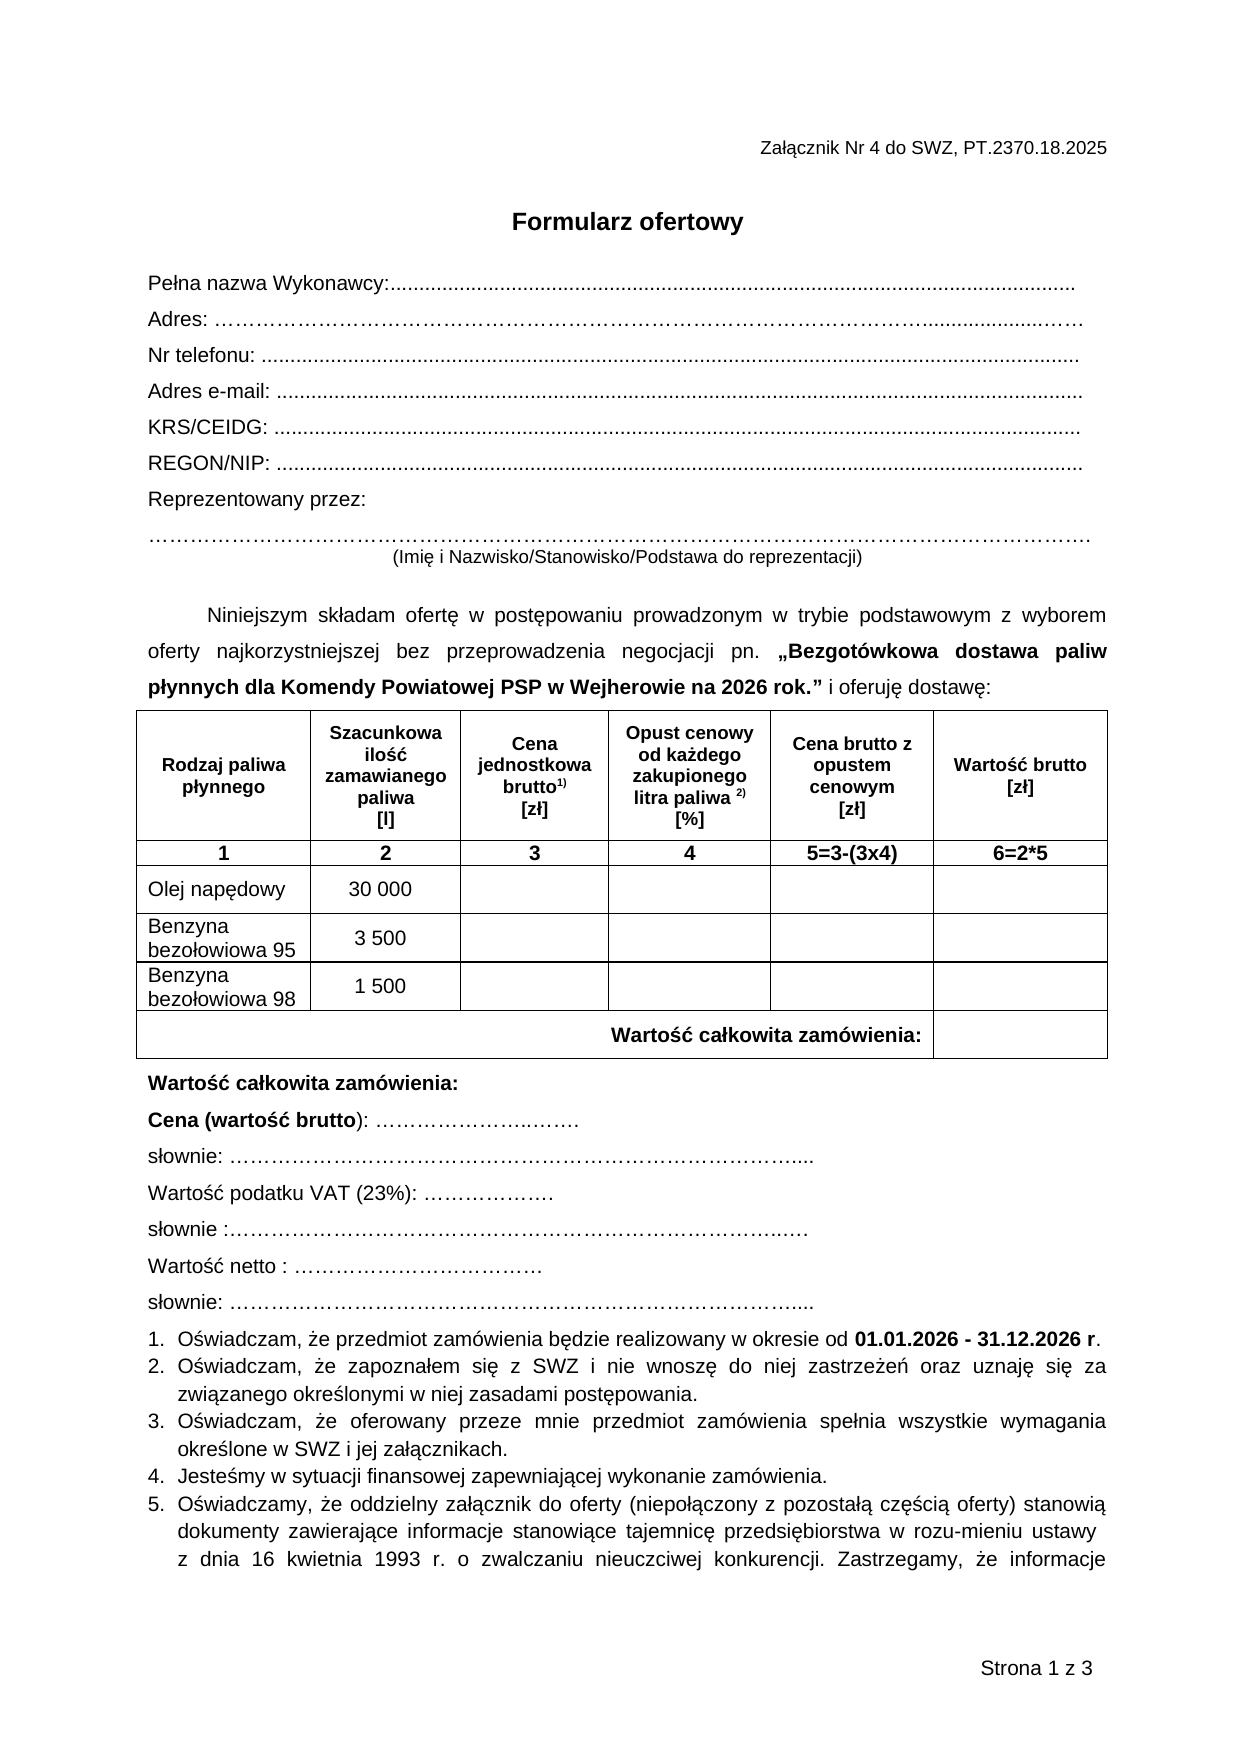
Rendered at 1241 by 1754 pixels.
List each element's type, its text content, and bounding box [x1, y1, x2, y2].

table_cell [609, 866, 770, 912]
table_header Wartość brutto [zł] [934, 711, 1107, 840]
text Adres: ………………………………………………………………………………………….....................…… [148, 307, 1107, 331]
table_cell [461, 866, 608, 912]
table_cell 5=3-(3x4) [771, 841, 933, 865]
text Wartość netto : ……………………………… [148, 1253, 1107, 1277]
table_header Cena jednostkowa brutto1) [zł] [461, 711, 608, 840]
table_header Opust cenowy od każdego zakupionego litra paliwa 2) [%] [609, 711, 770, 840]
table_cell 2 [311, 841, 460, 865]
text Nr telefonu: .............................................................................................................................................. [148, 343, 1107, 367]
text słownie: ……………………………………………………………………….... [148, 1144, 1107, 1168]
table_cell [771, 914, 933, 961]
list Jesteśmy w sytuacji finansowej zapewniającej wykonanie zamówienia. [148, 1464, 1107, 1488]
text Wartość podatku VAT (23%): ………………. [148, 1181, 1107, 1204]
table_cell Wartość całkowita zamówienia: [137, 1011, 933, 1058]
text Cena (wartość brutto): …………………..……. [148, 1108, 1107, 1132]
table_cell [771, 866, 933, 912]
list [148, 1491, 1107, 1570]
list Oświadczam, że zapoznałem się z SWZ i nie wnoszę do niej zastrzeżeń oraz uznaję się za związanego określonymi w niej zasadami postępowania. [148, 1354, 1107, 1405]
table_cell [461, 963, 608, 1010]
table_header Szacunkowa ilość zamawianego paliwa [l] [311, 711, 460, 840]
table_cell [934, 963, 1107, 1010]
text słownie :……………………………………………………………………..…. [148, 1217, 1107, 1241]
subtitle Formularz ofertowy [148, 207, 1107, 236]
table_cell [934, 914, 1107, 961]
table_header Rodzaj paliwa płynnego [137, 711, 310, 840]
text Reprezentowany przez: [148, 486, 1107, 510]
text Pełna nazwa Wykonawcy:....................................................................................................................... [148, 271, 1107, 295]
text Wartość całkowita zamówienia: [148, 1071, 1107, 1095]
table_cell [609, 963, 770, 1010]
list Oświadczam, że przedmiot zamówienia będzie realizowany w okresie od 01.01.2026 - 31.12.2026 r. [148, 1326, 1107, 1350]
table_cell 30 000 [311, 866, 460, 912]
table_cell [609, 914, 770, 961]
table_header Cena brutto z opustem cenowym [zł] [771, 711, 933, 840]
text słownie: ……………………………………………………………………….... [148, 1290, 1107, 1314]
table_cell Olej napędowy [137, 866, 310, 912]
text KRS/CEIDG: ............................................................................................................................................ [148, 414, 1107, 438]
table_cell Benzyna bezołowiowa 95 [137, 914, 310, 961]
list Oświadczam, że oferowany przeze mnie przedmiot zamówienia spełnia wszystkie wymagania określone w SWZ i jej załącznikach. [148, 1409, 1107, 1460]
table_cell [771, 963, 933, 1010]
text (Imię i Nazwisko/Stanowisko/Podstawa do reprezentacji) [148, 546, 1107, 568]
table_cell 1 500 [311, 963, 460, 1010]
table_cell [461, 914, 608, 961]
table_cell Benzyna bezołowiowa 98 [137, 963, 310, 1010]
text Załącznik Nr 4 do SWZ, PT.2370.18.2025 [148, 137, 1107, 158]
table_cell [934, 1011, 1107, 1058]
text Niniejszym składam ofertę w postępowaniu prowadzonym w trybie podstawowym z wyborem oferty najkorzystniejszej bez przeprowadzenia negocjacji pn. „Bezgotówkowa dostawa paliw płynnych dla Komendy Powiatowej PSP w Wejherowie na 2026 rok.” i oferuję dostawę: [148, 603, 1107, 698]
text Adres e-mail: ............................................................................................................................................ [148, 379, 1107, 403]
text REGON/NIP: ............................................................................................................................................ [148, 451, 1107, 474]
table_cell 3 [461, 841, 608, 865]
table_cell 3 500 [311, 914, 460, 961]
table_cell 6=2*5 [934, 841, 1107, 865]
table_cell [934, 866, 1107, 912]
text ………………………………………………………………………………………………………………………. [148, 522, 1107, 546]
table_cell 1 [137, 841, 310, 865]
table_cell 4 [609, 841, 770, 865]
